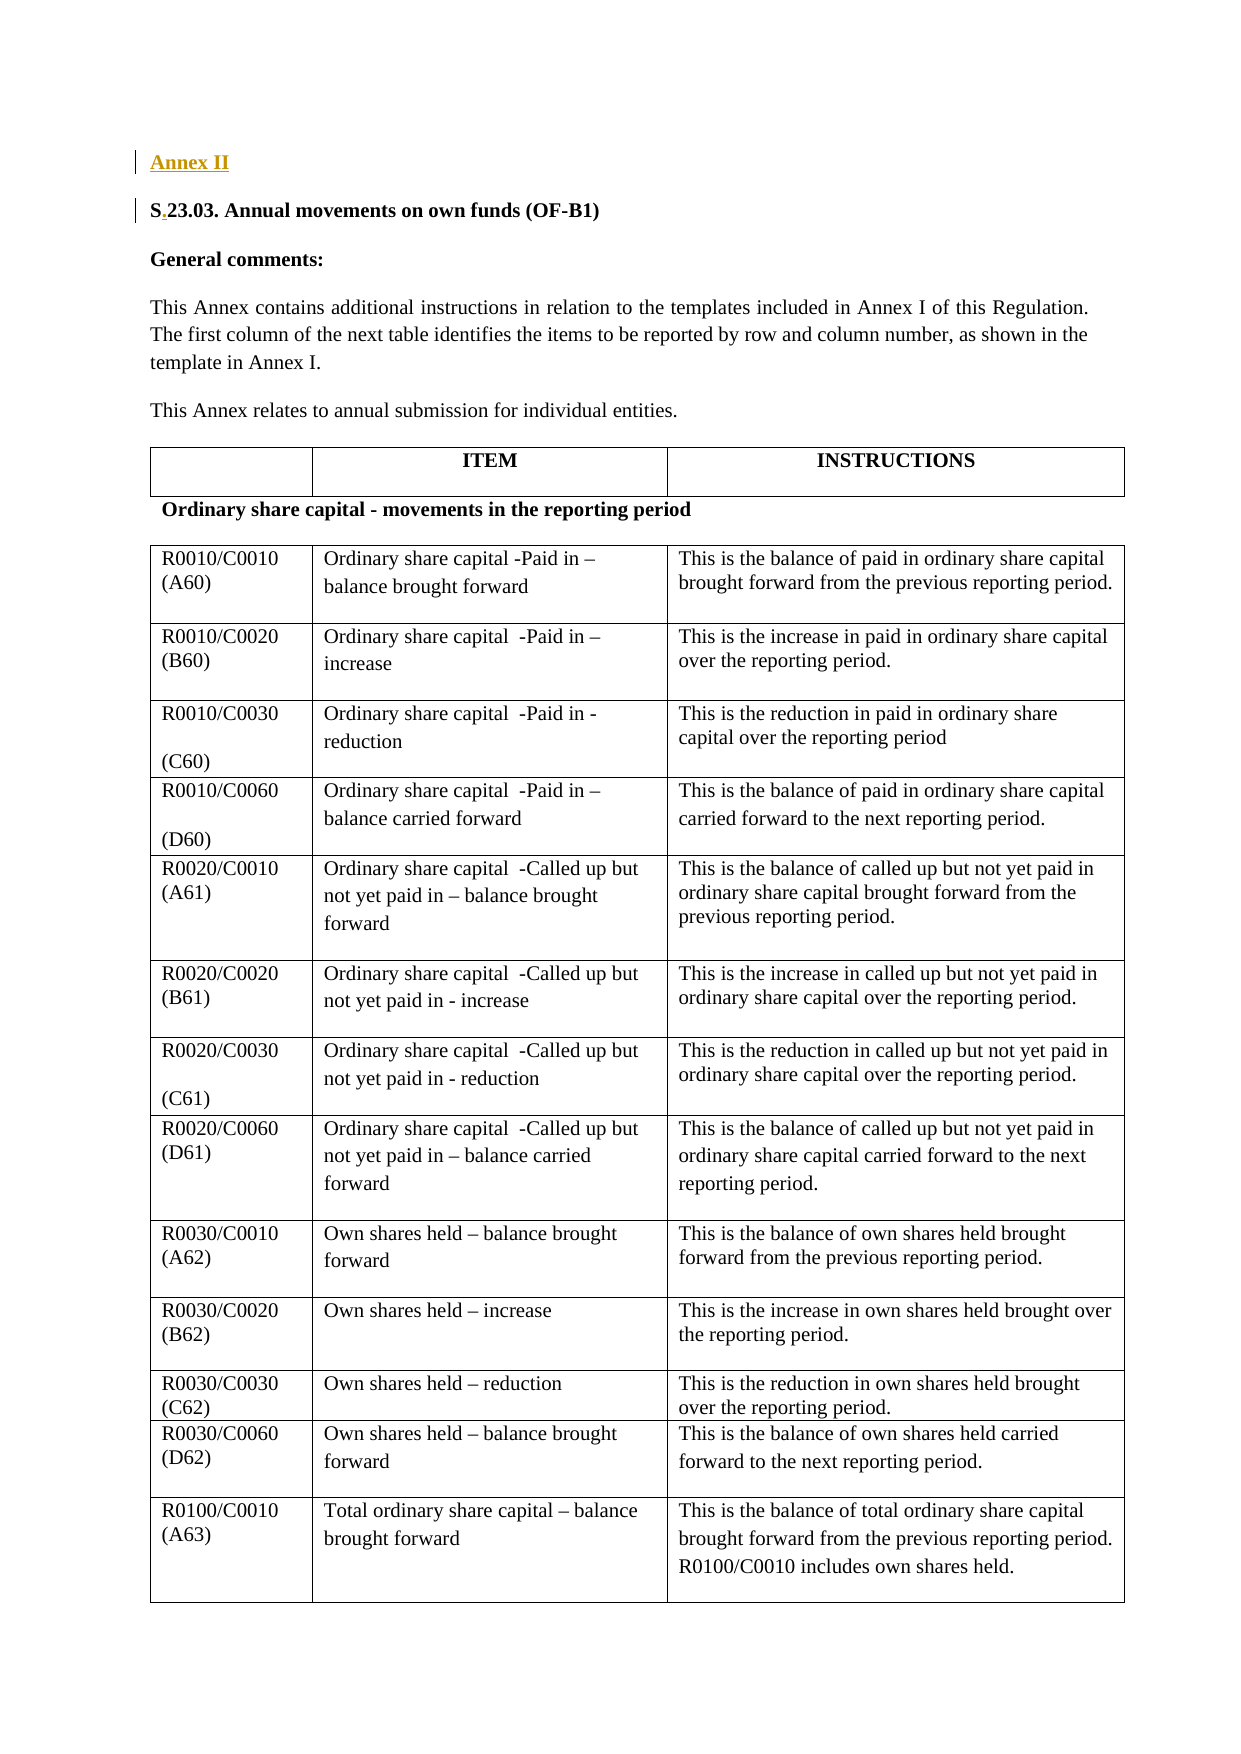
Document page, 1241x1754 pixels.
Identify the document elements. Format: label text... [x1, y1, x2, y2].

table_cell This is the balance of called up but not yet paid in ordinary share capital carried forward to the next reporting period. [668, 1116, 1124, 1219]
table_cell Own shares held – reduction [313, 1371, 667, 1420]
table_cell Ordinary share capital -Paid in – balance brought forward [313, 546, 667, 622]
table_cell This is the increase in paid in ordinary share capital over the reporting period. [668, 624, 1124, 700]
table_cell Ordinary share capital -Paid in – balance carried forward [313, 778, 667, 855]
table_cell R0010/C0020 (B60) [151, 624, 312, 700]
table_header ITEM [313, 448, 667, 496]
text S23.03. Annual movements on own funds (OF-B1) [150, 198, 1090, 222]
table_cell This is the increase in called up but not yet paid in ordinary share capital over the reporting period. [668, 961, 1124, 1037]
table_cell Ordinary share capital -Paid in – increase [313, 624, 667, 700]
table_cell This is the reduction in called up but not yet paid in ordinary share capital over the reporting period. [668, 1038, 1124, 1114]
table_cell Ordinary share capital -Called up but not yet paid in - increase [313, 961, 667, 1037]
table_cell This is the balance of paid in ordinary share capital brought forward from the previous reporting period. [668, 546, 1124, 622]
text This Annex contains additional instructions in relation to the templates included in Annex I of this Regulation. The first column of the next table identifies the items to be reported by row and column number, as shown in the template in Annex I. [150, 295, 1090, 374]
table_cell Ordinary share capital -Called up but not yet paid in – balance carried forward [313, 1116, 667, 1219]
table_cell This is the reduction in own shares held brought over the reporting period. [668, 1371, 1124, 1420]
table_cell Own shares held – balance brought forward [313, 1221, 667, 1297]
table_header INSTRUCTIONS [668, 448, 1124, 496]
text This Annex relates to annual submission for individual entities. [150, 398, 1090, 422]
table_cell R0020/C0060 (D61) [151, 1116, 312, 1219]
table_header [151, 448, 312, 496]
table_cell This is the balance of own shares held carried forward to the next reporting period. [668, 1421, 1124, 1497]
table_cell Own shares held – increase [313, 1298, 667, 1370]
table_cell R0030/C0030 (C62) [151, 1371, 312, 1420]
table_cell R0010/C0060 (D60) [151, 778, 312, 855]
table_cell This is the increase in own shares held brought over the reporting period. [668, 1298, 1124, 1370]
table_cell Ordinary share capital -Paid in - reduction [313, 701, 667, 777]
table_cell This is the balance of total ordinary share capital brought forward from the previous reporting period. R0100/C0010 includes own shares held. [668, 1498, 1124, 1602]
table_cell R0030/C0020 (B62) [151, 1298, 312, 1370]
table_cell R0030/C0010 (A62) [151, 1221, 312, 1297]
table_cell This is the reduction in paid in ordinary share capital over the reporting period [668, 701, 1124, 777]
table_cell This is the balance of paid in ordinary share capital carried forward to the next reporting period. [668, 778, 1124, 855]
table_cell R0020/C0010 (A61) [151, 856, 312, 960]
table_cell Total ordinary share capital – balance brought forward [313, 1498, 667, 1602]
table_cell This is the balance of own shares held brought forward from the previous reporting period. [668, 1221, 1124, 1297]
table_cell Own shares held – balance brought forward [313, 1421, 667, 1497]
table_cell Ordinary share capital -Called up but not yet paid in - reduction [313, 1038, 667, 1114]
table_cell Ordinary share capital - movements in the reporting period [150, 497, 1125, 545]
table_cell R0020/C0030 (C61) [151, 1038, 312, 1114]
table_cell This is the balance of called up but not yet paid in ordinary share capital brought forward from the previous reporting period. [668, 856, 1124, 960]
table_cell Ordinary share capital -Called up but not yet paid in – balance brought forward [313, 856, 667, 960]
text General comments: [150, 247, 1090, 271]
table_cell R0100/C0010 (A63) [151, 1498, 312, 1602]
table_cell R0010/C0010 (A60) [151, 546, 312, 622]
table_cell R0020/C0020 (B61) [151, 961, 312, 1037]
table_cell R0030/C0060 (D62) [151, 1421, 312, 1497]
table_cell R0010/C0030 (C60) [151, 701, 312, 777]
